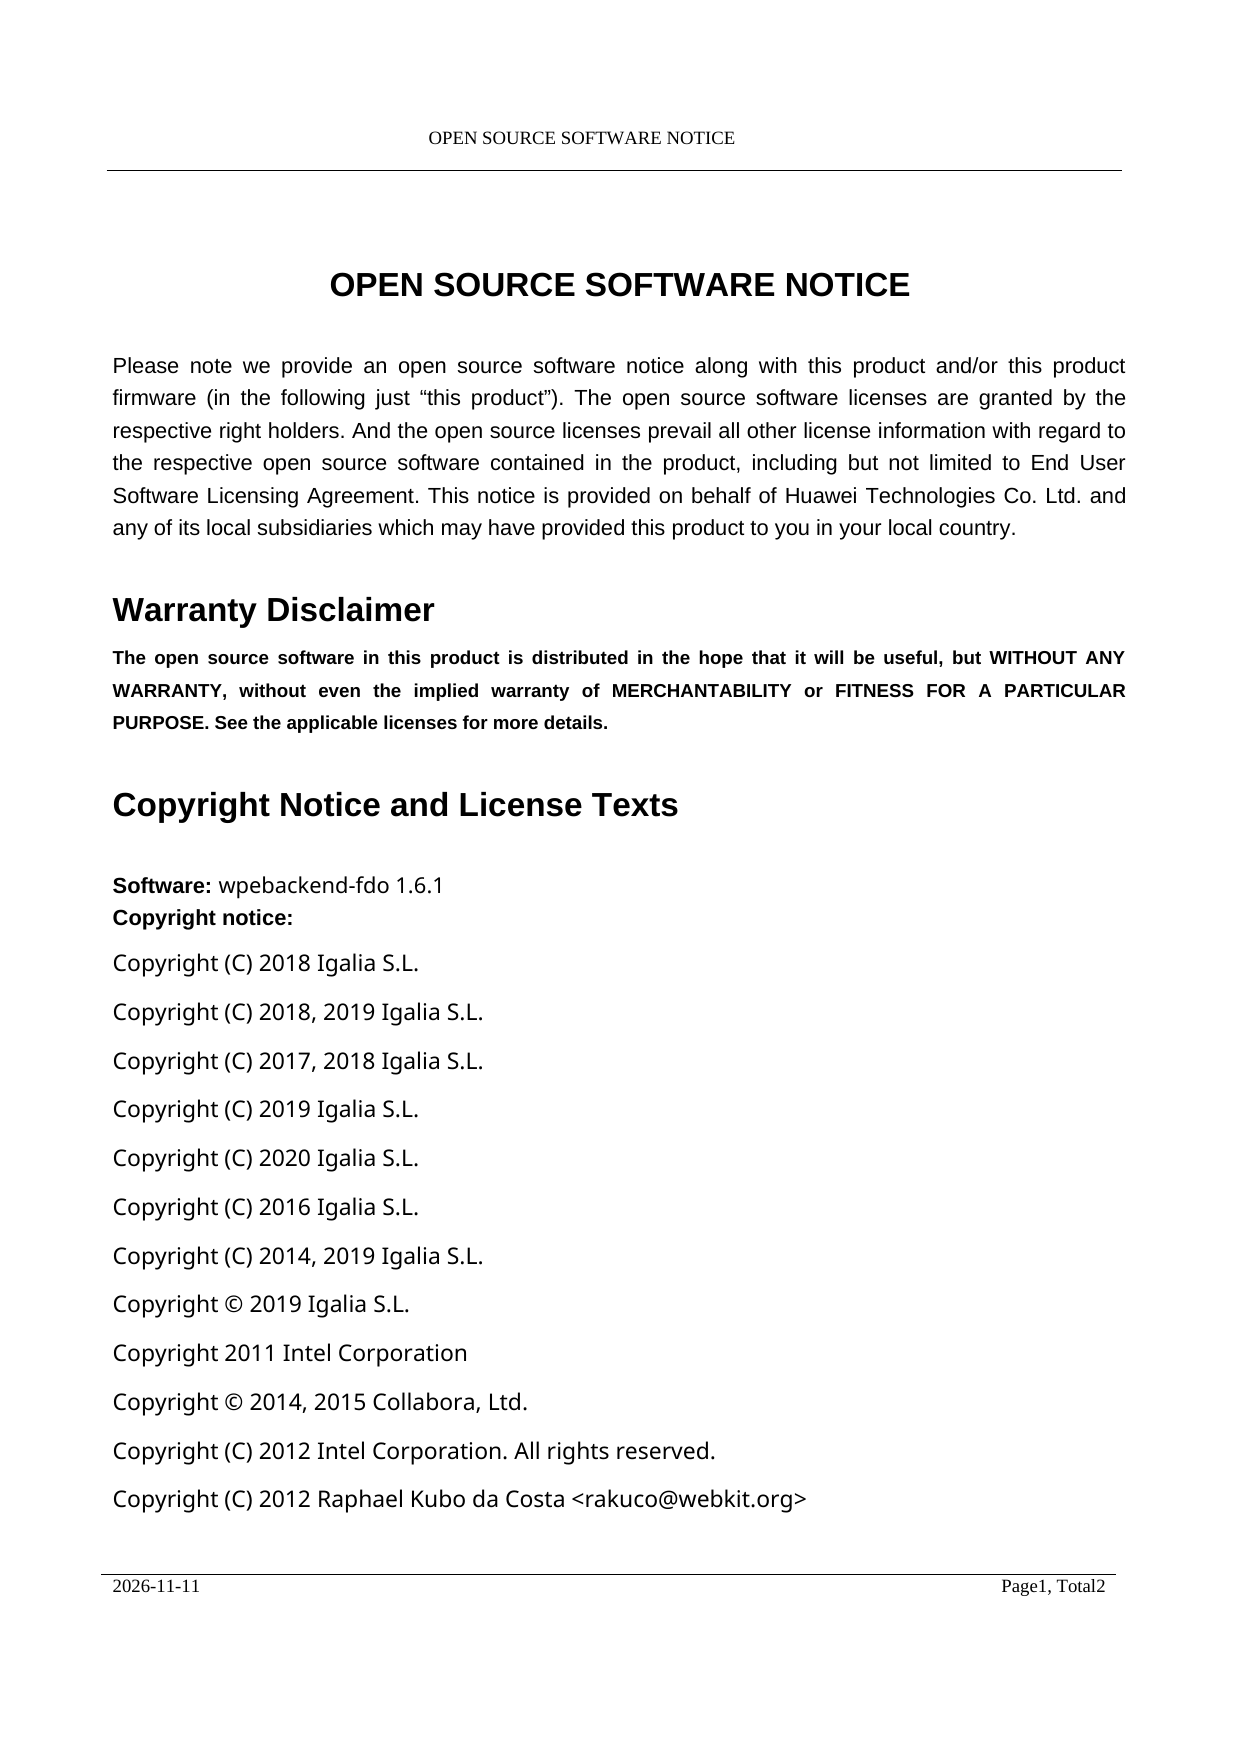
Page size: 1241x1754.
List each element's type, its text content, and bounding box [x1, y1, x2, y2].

text Copyright (C) 2018 Igalia S.L. Copyright (C) 2018, 2019 Igalia S.L. Copyright (C) 2017, 2018 Igalia S.L. Copyright (C) 2019 Igalia S.L. Copyright (C) 2020 Igalia S.L. Copyright (C) 2016 Igalia S.L. Copyright (C) 2014, 2019 Igalia S.L. Copyright © 2019 Igalia S.L. Copyright 2011 Intel Corporation Copyright © 2014, 2015 Collabora, Ltd. Copyright (C) 2012 Intel Corporation. All rights reserved. Copyright (C) 2012 Raphael Kubo da Costa <rakuco@webkit.org> [112, 947, 1128, 1564]
text Software: wpebackend-fdo 1.6.1 [112, 869, 1128, 901]
text Copyright notice: [112, 901, 1128, 934]
text Copyright Notice and License Texts [112, 771, 1128, 836]
text Warranty Disclaimer [112, 576, 1128, 641]
text The open source software in this product is distributed in the hope that it will be useful, but WITHOUT ANY WARRANTY, without even the implied warranty of MERCHANTABILITY or FITNESS FOR A PARTICULAR PURPOSE. See the applicable licenses for more details. [112, 641, 1128, 739]
text OPEN SOURCE SOFTWARE NOTICE [112, 251, 1128, 316]
text Please note we provide an open source software notice along with this product and/or this product firmware (in the following just “this product”). The open source software licenses are granted by the respective right holders. And the open source licenses prevail all other license information with regard to the respective open source software contained in the product, including but not limited to End User Software Licensing Agreement. This notice is provided on behalf of Huawei Technologies Co. Ltd. and any of its local subsidiaries which may have provided this product to you in your local country. [112, 349, 1128, 544]
